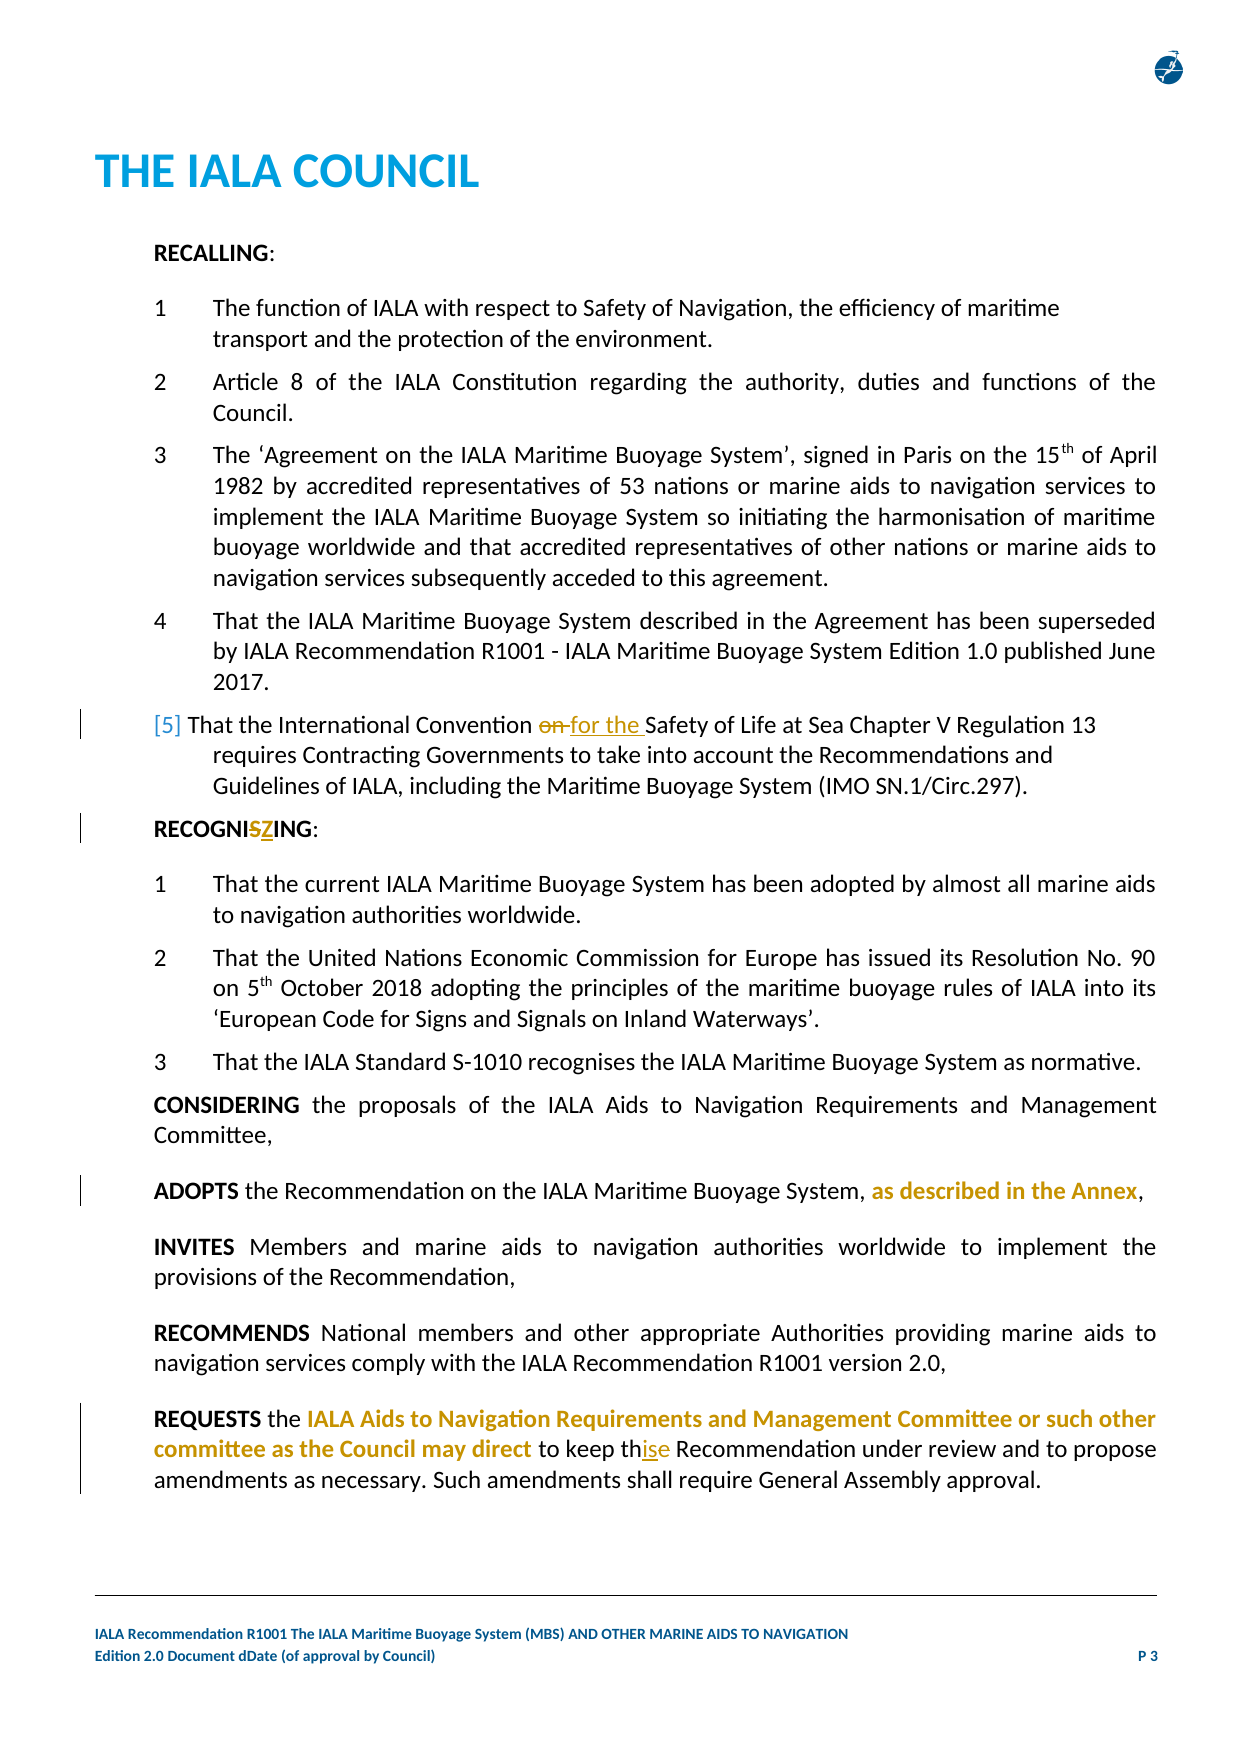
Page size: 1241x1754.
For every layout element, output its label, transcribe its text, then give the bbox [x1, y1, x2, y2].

list That the United Nations Economic Commission for Europe has issued its Resolution No. 90 on 5th October 2018 adopting the principles of the maritime buoyage rules of IALA into its ‘European Code for Signs and Signals on Inland Waterways’. [153, 942, 1157, 1033]
list That the IALA Maritime Buoyage System described in the Agreement has been superseded by IALA Recommendation R1001 - IALA Maritime Buoyage System Edition 1.0 published June 2017. [153, 605, 1157, 696]
text CONSIDERING the proposals of the IALA Aids to Navigation Requirements and Management Committee, [153, 1089, 1157, 1150]
list That the International Convention Safety of Life at Sea Chapter V Regulation 13 requires Contracting Governments to take into account the Recommendations and Guidelines of IALA, including the Maritime Buoyage System (IMO SN.1/Circ.297). [153, 709, 1157, 800]
list That the IALA Standard S-1010 recognises the IALA Maritime Buoyage System as normative. [153, 1046, 1157, 1077]
text THE IALA COUNCIL [94, 138, 1157, 199]
list Article 8 of the IALA Constitution regarding the authority, duties and functions of the Council. [153, 366, 1157, 427]
list That the current IALA Maritime Buoyage System has been adopted by almost all marine aids to navigation authorities worldwide. [153, 868, 1157, 929]
text INVITES Members and marine aids to navigation authorities worldwide to implement the provisions of the Recommendation, [153, 1231, 1157, 1292]
list The ‘Agreement on the IALA Maritime Buoyage System’, signed in Paris on the 15th of April 1982 by accredited representatives of 53 nations or marine aids to navigation services to implement the IALA Maritime Buoyage System so initiating the harmonisation of maritime buoyage worldwide and that accredited representatives of other nations or marine aids to navigation services subsequently acceded to this agreement. [153, 440, 1157, 592]
text RECALLING: [153, 237, 1157, 268]
text RECOMMENDS National members and other appropriate Authorities providing marine aids to navigation services comply with the IALA Recommendation R1001 version 2.0, [153, 1317, 1157, 1378]
text RECOGNIING: [153, 813, 1157, 843]
picture [1123, 0, 1241, 119]
text REQUESTS the IALA Aids to Navigation Requirements and Management Committee or such other committee as the Council may direct to keep th Recommendation under review and to propose amendments as necessary. Such amendments shall require General Assembly approval. [153, 1403, 1157, 1494]
text ADOPTS the Recommendation on the IALA Maritime Buoyage System, as described in the Annex, [153, 1175, 1157, 1206]
list The function of IALA with respect to Safety of Navigation, the efficiency of maritime transport and the protection of the environment. [153, 293, 1157, 354]
